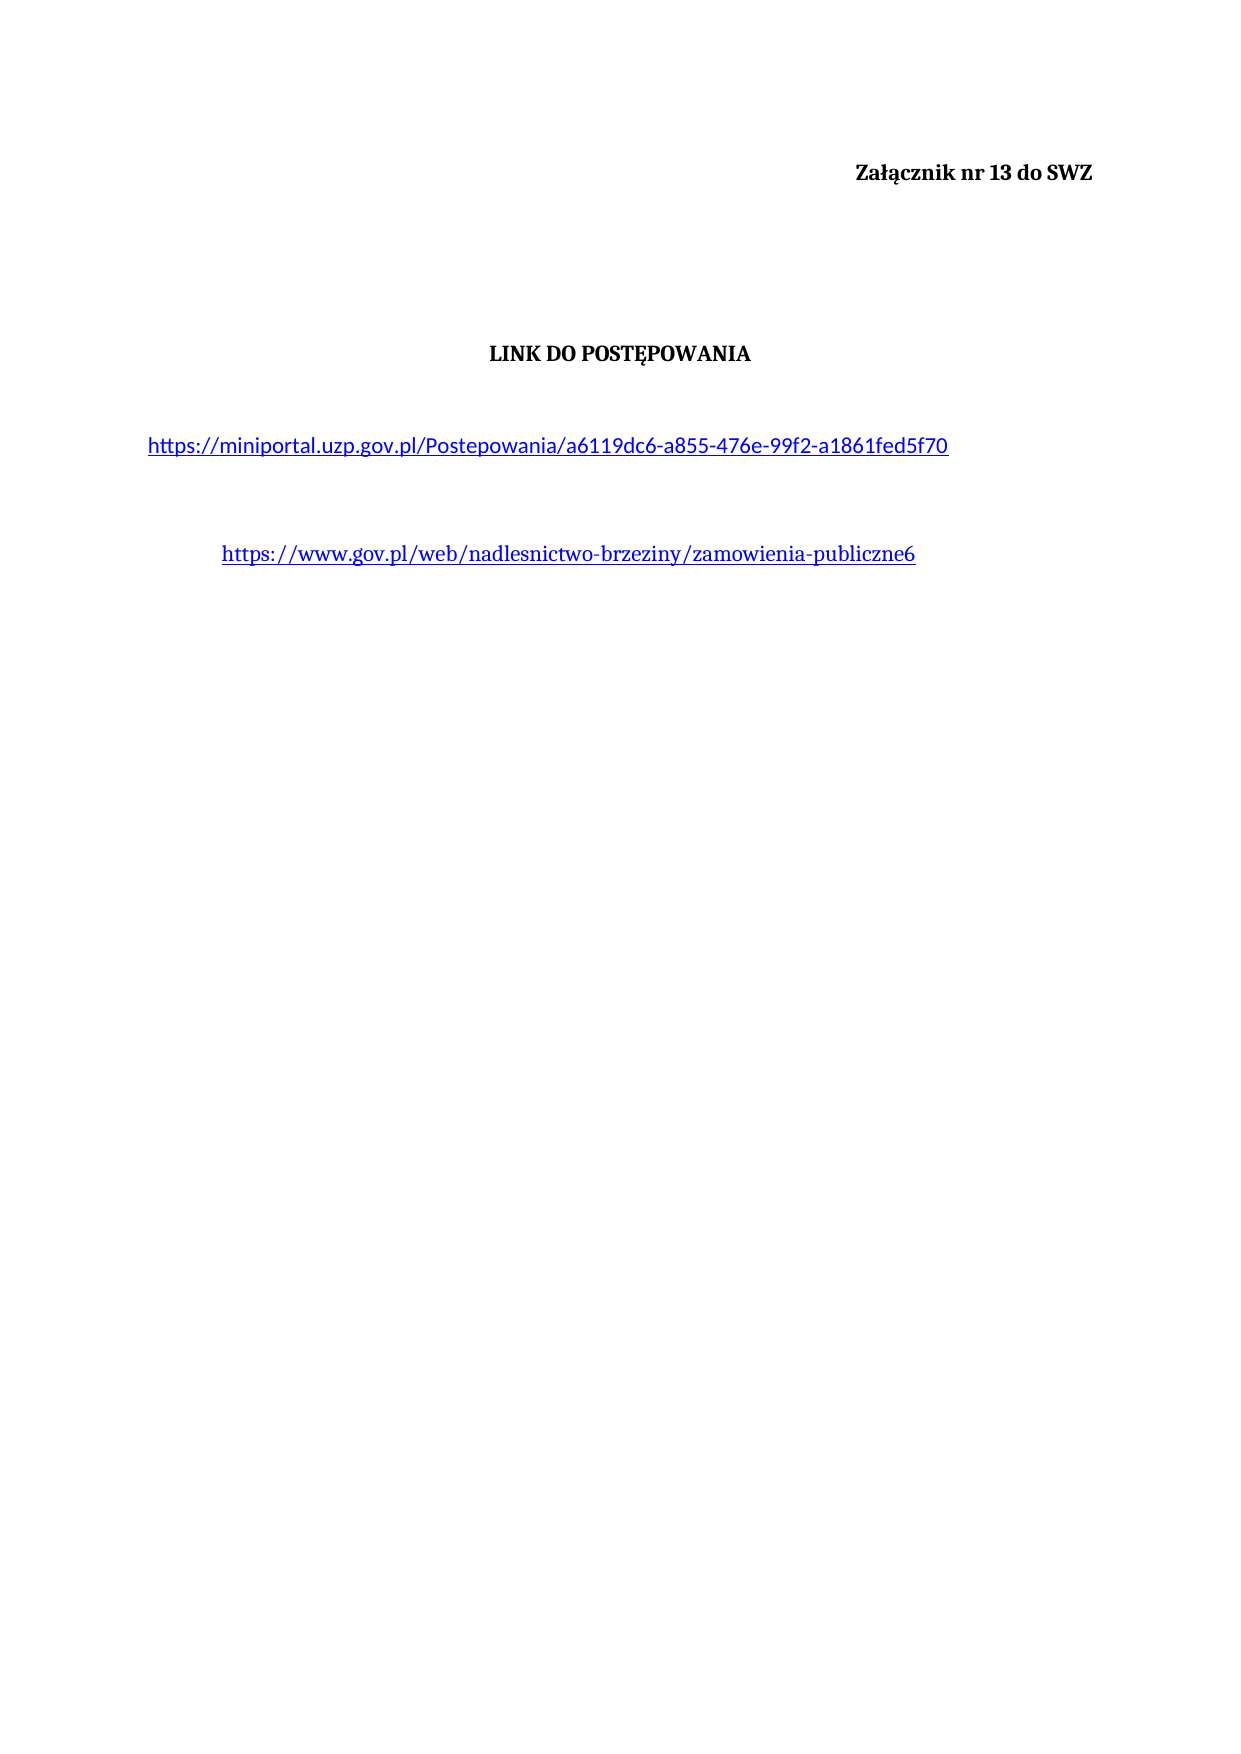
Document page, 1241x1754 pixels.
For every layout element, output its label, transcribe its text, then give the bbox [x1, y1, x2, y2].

text Załącznik nr 13 do SWZ [148, 160, 1093, 186]
text LINK DO POSTĘPOWANIA [148, 341, 1093, 367]
text https://miniportal.uzp.gov.pl/Postepowania/a6119dc6-a855-476e-99f2-a1861fed5f70 [148, 431, 1093, 459]
text https://www.gov.pl/web/nadlesnictwo-brzeziny/zamowienia-publiczne6 [221, 541, 1093, 567]
